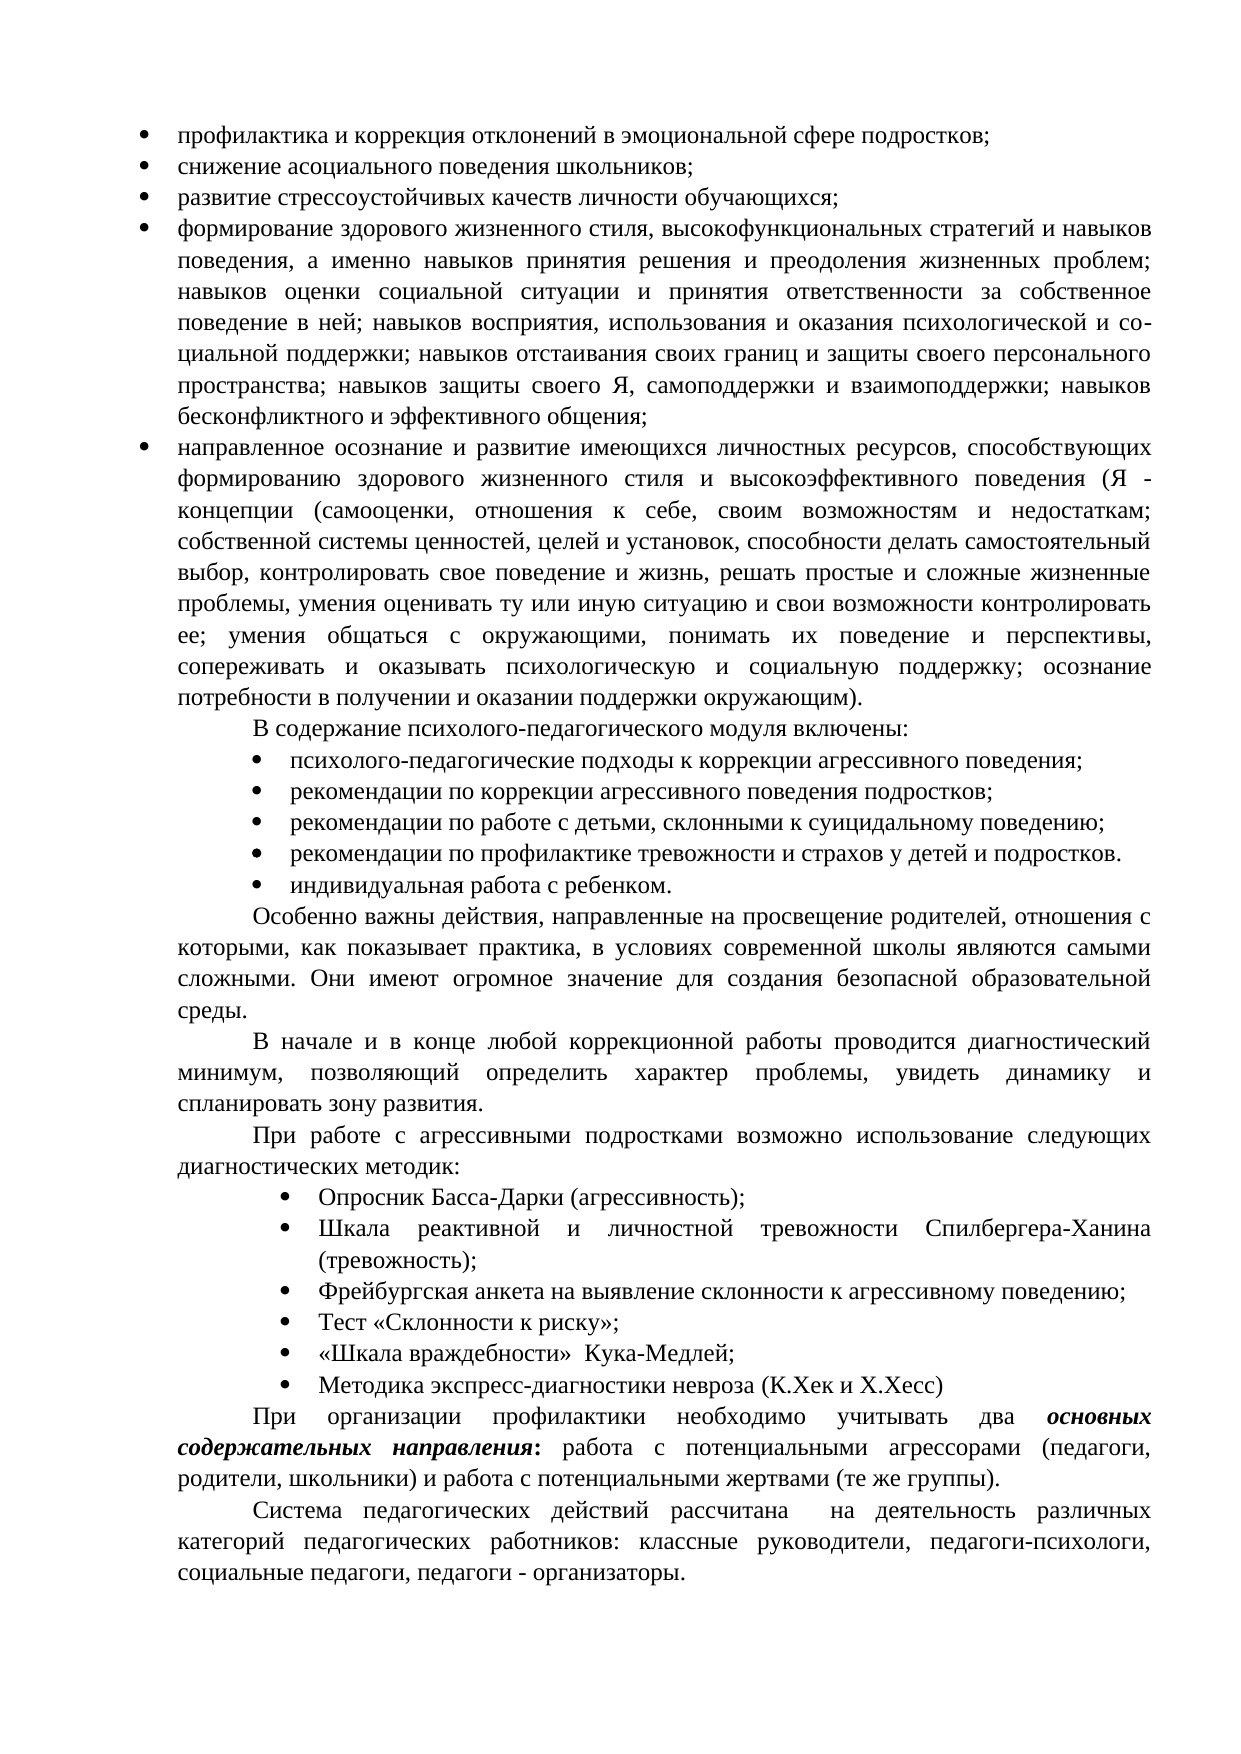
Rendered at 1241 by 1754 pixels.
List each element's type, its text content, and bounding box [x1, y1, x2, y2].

list «Шкала враждебности» Кука-Медлей; [281, 1337, 1152, 1368]
text Система педагогических действий рассчитана на деятельность различных категорий педагогических работников: классные руководители, педагоги-психологи, социальные педагоги, педагоги - организаторы. [177, 1493, 1152, 1587]
text Особенно важны действия, направленные на просвещение родителей, отношения с которыми, как показывает практика, в условиях современной школы являются самыми сложными. Они имеют огромное значение для создания безопасной образовательной среды. [177, 899, 1152, 1024]
list Шкала реактивной и личностной тревожности Спилбергера-Ханина (тревожность); [281, 1212, 1152, 1274]
list Методика экспресс-диагностики невроза (К.Хек и Х.Хесс) [281, 1368, 1152, 1399]
text При работе с агрессивными подростками возможно использование следующих диагностических методик: [177, 1118, 1152, 1181]
list направленное осознание и развитие имеющихся личностных ресурсов, способствующих формированию здорового жизненного стиля и высокоэффективного поведения (Я - концепции (самооценки, отношения к себе, своим возможностям и недостаткам; собственной системы ценностей, целей и установок, способности делать самостоятельный выбор, контролировать свое поведение и жизнь, решать простые и сложные жизненные проблемы, умения оценивать ту или иную ситуацию и свои возможности контролировать ее; умения общаться с окружающими, понимать их поведение и перспективы, сопереживать и оказывать психологическую и социальную поддержку; осознание потребности в получении и оказании поддержки окружающим). [140, 431, 1152, 712]
text В начале и в конце любой коррекционной работы проводится диагностический минимум, позволяющий определить характер проблемы, увидеть динамику и спланировать зону развития. [177, 1024, 1152, 1118]
list Тест «Склонности к риску»; [281, 1306, 1152, 1337]
list рекомендации по коррекции агрессивного поведения подростков; [177, 774, 1152, 806]
text При организации профилактики необходимо учитывать два основных содержательных направления: работа с потенциальными агрессорами (педагоги, родители, школьники) и работа с потенциальными жертвами (те же группы). [177, 1399, 1152, 1493]
list Фрейбургская анкета на выявление склонности к агрессивному поведению; [281, 1274, 1152, 1306]
list Опросник Басса-Дарки (агрессивность); [281, 1181, 1152, 1212]
list снижение асоциального поведения школьников; [140, 149, 1152, 181]
list индивидуальная работа с ребенком. [177, 868, 1152, 899]
list рекомендации по работе с детьми, склонными к суицидальному поведению; [177, 806, 1152, 837]
list психолого-педагогические подходы к коррекции агрессивного поведения; [177, 743, 1152, 774]
list развитие стрессоустойчивых качеств личности обучающихся; [140, 181, 1152, 212]
list рекомендации по профилактике тревожности и страхов у детей и подростков. [177, 837, 1152, 868]
text В содержание психолого-педагогического модуля включены: [177, 712, 1152, 743]
list профилактика и коррекция отклонений в эмоциональной сфере подростков; [140, 118, 1152, 149]
list формирование здорового жизненного стиля, высокофункциональных стратегий и навыков поведения, а именно навыков принятия решения и преодоления жизненных проблем; навыков оценки социальной ситуации и принятия ответственности за собственное поведение в ней; навыков восприятия, использования и оказания психологической и социальной поддержки; навыков отстаивания своих границ и защиты своего персонального пространства; навыков защиты своего Я, самоподдержки и взаимоподдержки; навыков бесконфликтного и эффективного общения; [140, 212, 1152, 431]
